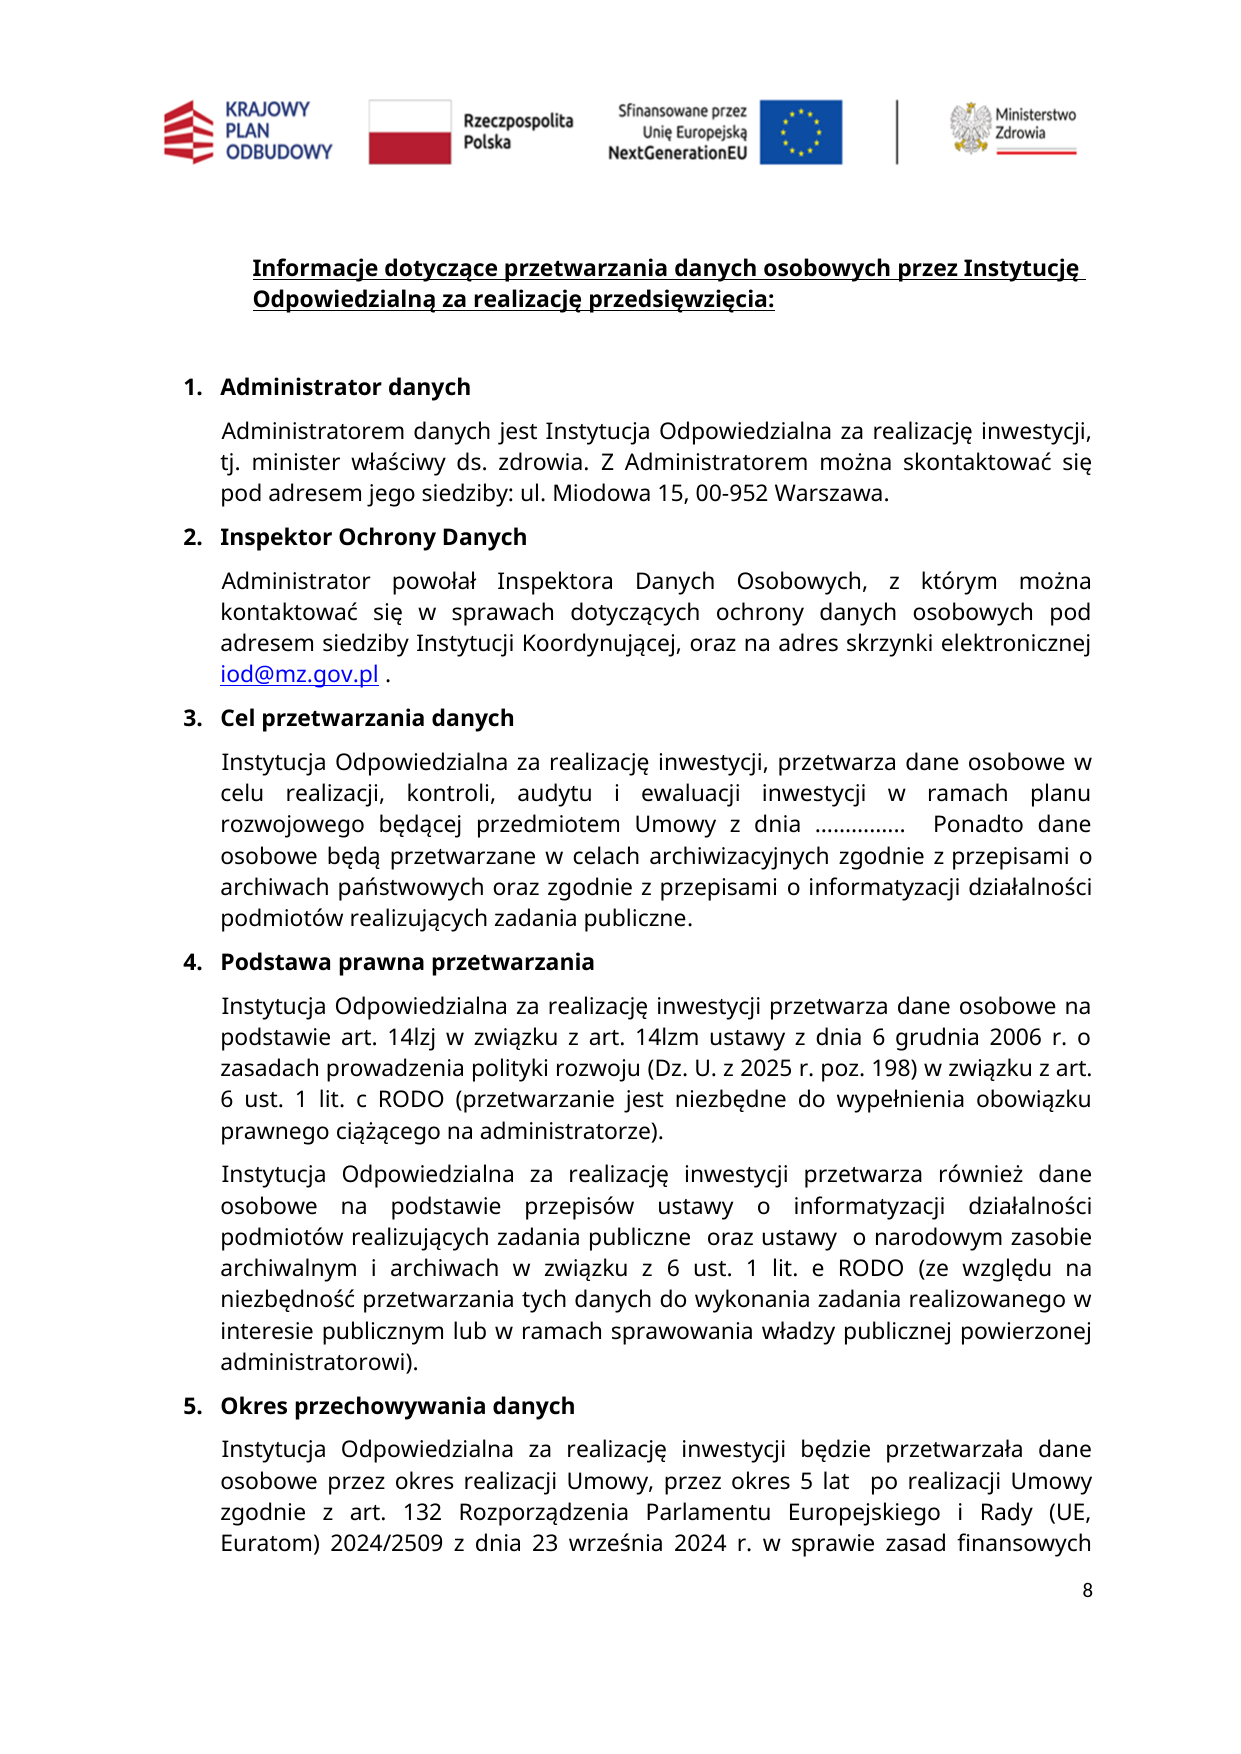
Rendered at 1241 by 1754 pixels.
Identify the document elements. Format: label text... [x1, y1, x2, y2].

list Cel przetwarzania danych [183, 702, 1093, 733]
picture [147, 73, 1096, 184]
text Administrator powołał Inspektora Danych Osobowych, z którym można kontaktować się w sprawach dotyczących ochrony danych osobowych pod adresem siedziby Instytucji Koordynującej, oraz na adres skrzynki elektronicznej iod@mz.gov.pl . [220, 565, 1093, 690]
text Instytucja Odpowiedzialna za realizację inwestycji przetwarza dane osobowe na podstawie art. 14lzj w związku z art. 14lzm ustawy z dnia 6 grudnia 2006 r. o zasadach prowadzenia polityki rozwoju (Dz. U. z 2025 r. poz. 198) w związku z art. 6 ust. 1 lit. c RODO (przetwarzanie jest niezbędne do wypełnienia obowiązku prawnego ciążącego na administratorze). [220, 990, 1093, 1146]
list Podstawa prawna przetwarzania [183, 946, 1093, 977]
list Inspektor Ochrony Danych [183, 521, 1093, 552]
text Instytucja Odpowiedzialna za realizację inwestycji przetwarza również dane osobowe na podstawie przepisów ustawy o informatyzacji działalności podmiotów realizujących zadania publiczne oraz ustawy o narodowym zasobie archiwalnym i archiwach w związku z 6 ust. 1 lit. e RODO (ze względu na niezbędność przetwarzania tych danych do wykonania zadania realizowanego w interesie publicznym lub w ramach sprawowania władzy publicznej powierzonej administratorowi). [220, 1158, 1093, 1377]
text Administratorem danych jest Instytucja Odpowiedzialna za realizację inwestycji, tj. minister właściwy ds. zdrowia. Z Administratorem można skontaktować się pod adresem jego siedziby: ul. Miodowa 15, 00-952 Warszawa. [220, 415, 1093, 508]
list Informacje dotyczące przetwarzania danych osobowych przez Instytucję Odpowiedzialną za realizację przedsięwzięcia: [252, 252, 1093, 315]
list Administrator danych [183, 371, 1093, 402]
text Instytucja Odpowiedzialna za realizację inwestycji, przetwarza dane osobowe w celu realizacji, kontroli, audytu i ewaluacji inwestycji w ramach planu rozwojowego będącej przedmiotem Umowy z dnia …………... Ponadto dane osobowe będą przetwarzane w celach archiwizacyjnych zgodnie z przepisami o archiwach państwowych oraz zgodnie z przepisami o informatyzacji działalności podmiotów realizujących zadania publiczne. [220, 746, 1093, 933]
list Okres przechowywania danych [183, 1390, 1093, 1421]
